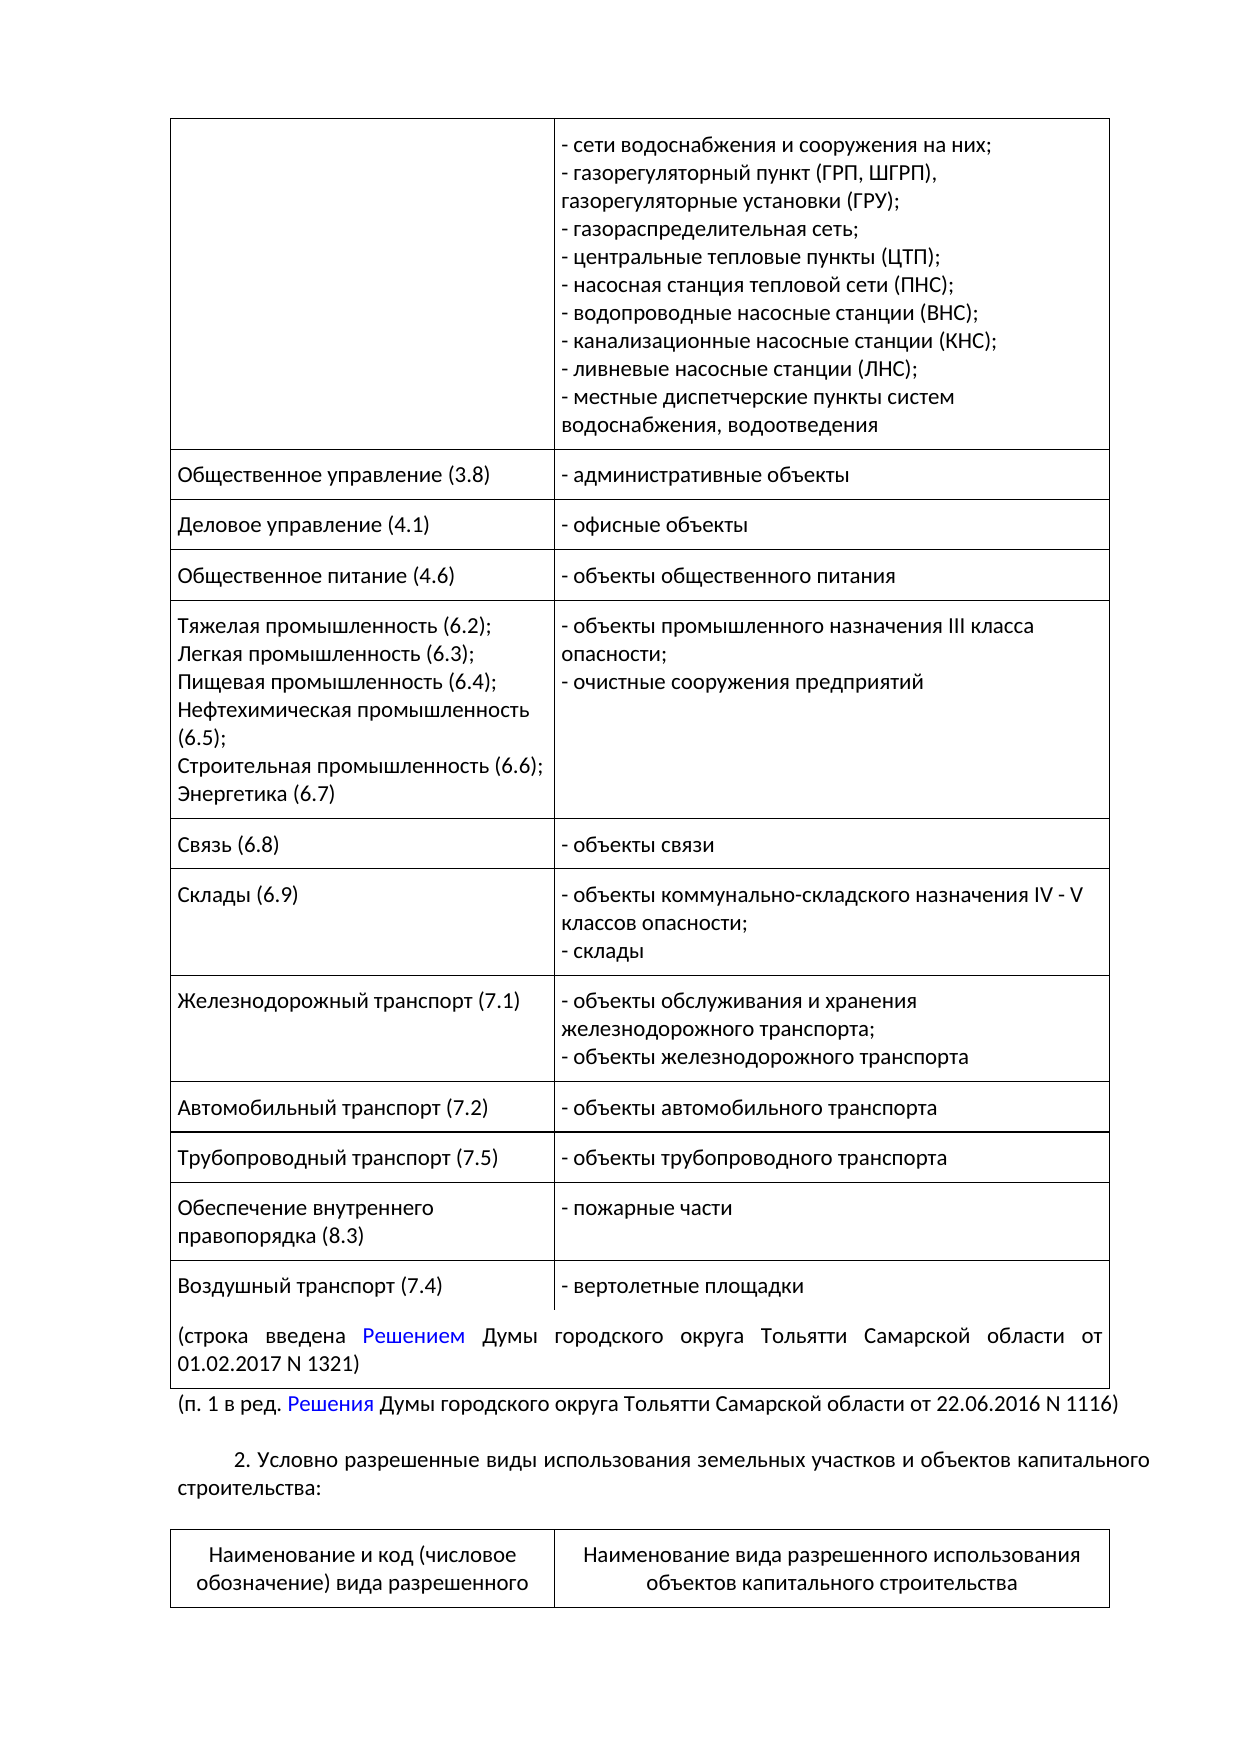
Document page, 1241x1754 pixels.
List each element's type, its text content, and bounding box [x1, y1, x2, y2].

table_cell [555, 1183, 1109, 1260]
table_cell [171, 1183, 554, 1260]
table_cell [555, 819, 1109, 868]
text (п. 1 в ред. Решения Думы городского округа Тольятти Самарской области от 22.06.2016 N 1116) [177, 1389, 1152, 1417]
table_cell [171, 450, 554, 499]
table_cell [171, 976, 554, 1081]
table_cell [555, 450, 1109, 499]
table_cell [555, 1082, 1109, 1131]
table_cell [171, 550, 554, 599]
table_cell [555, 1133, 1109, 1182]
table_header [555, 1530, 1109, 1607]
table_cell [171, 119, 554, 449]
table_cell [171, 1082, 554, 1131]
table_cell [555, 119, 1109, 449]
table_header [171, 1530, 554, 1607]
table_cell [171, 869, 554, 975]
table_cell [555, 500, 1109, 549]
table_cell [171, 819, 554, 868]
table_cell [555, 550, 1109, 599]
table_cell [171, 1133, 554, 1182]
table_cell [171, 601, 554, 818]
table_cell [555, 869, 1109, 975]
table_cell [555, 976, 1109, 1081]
text 2. Условно разрешенные виды использования земельных участков и объектов капитального строительства: [177, 1445, 1152, 1501]
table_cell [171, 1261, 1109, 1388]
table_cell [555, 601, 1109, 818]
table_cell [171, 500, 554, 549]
